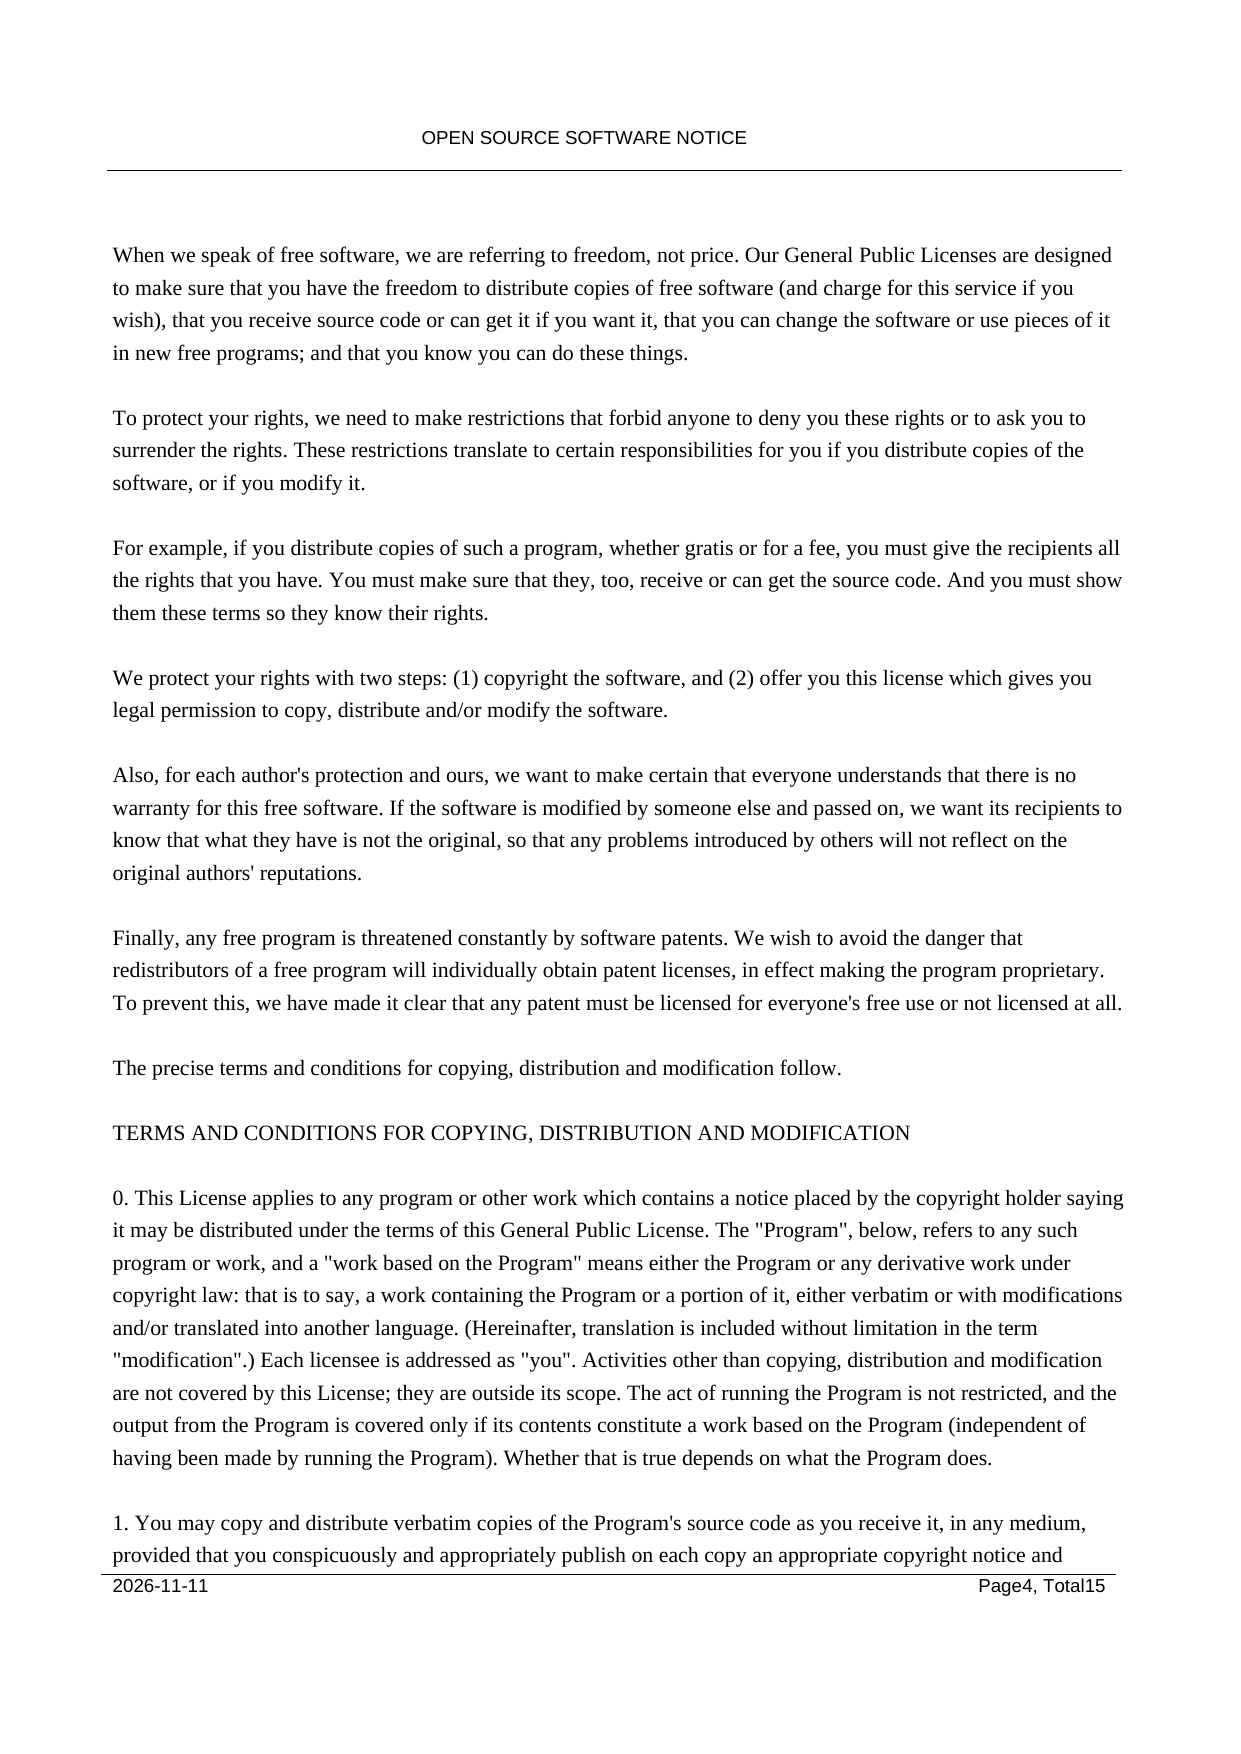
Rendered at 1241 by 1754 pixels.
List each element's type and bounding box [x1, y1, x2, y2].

text [112, 206, 1128, 1571]
